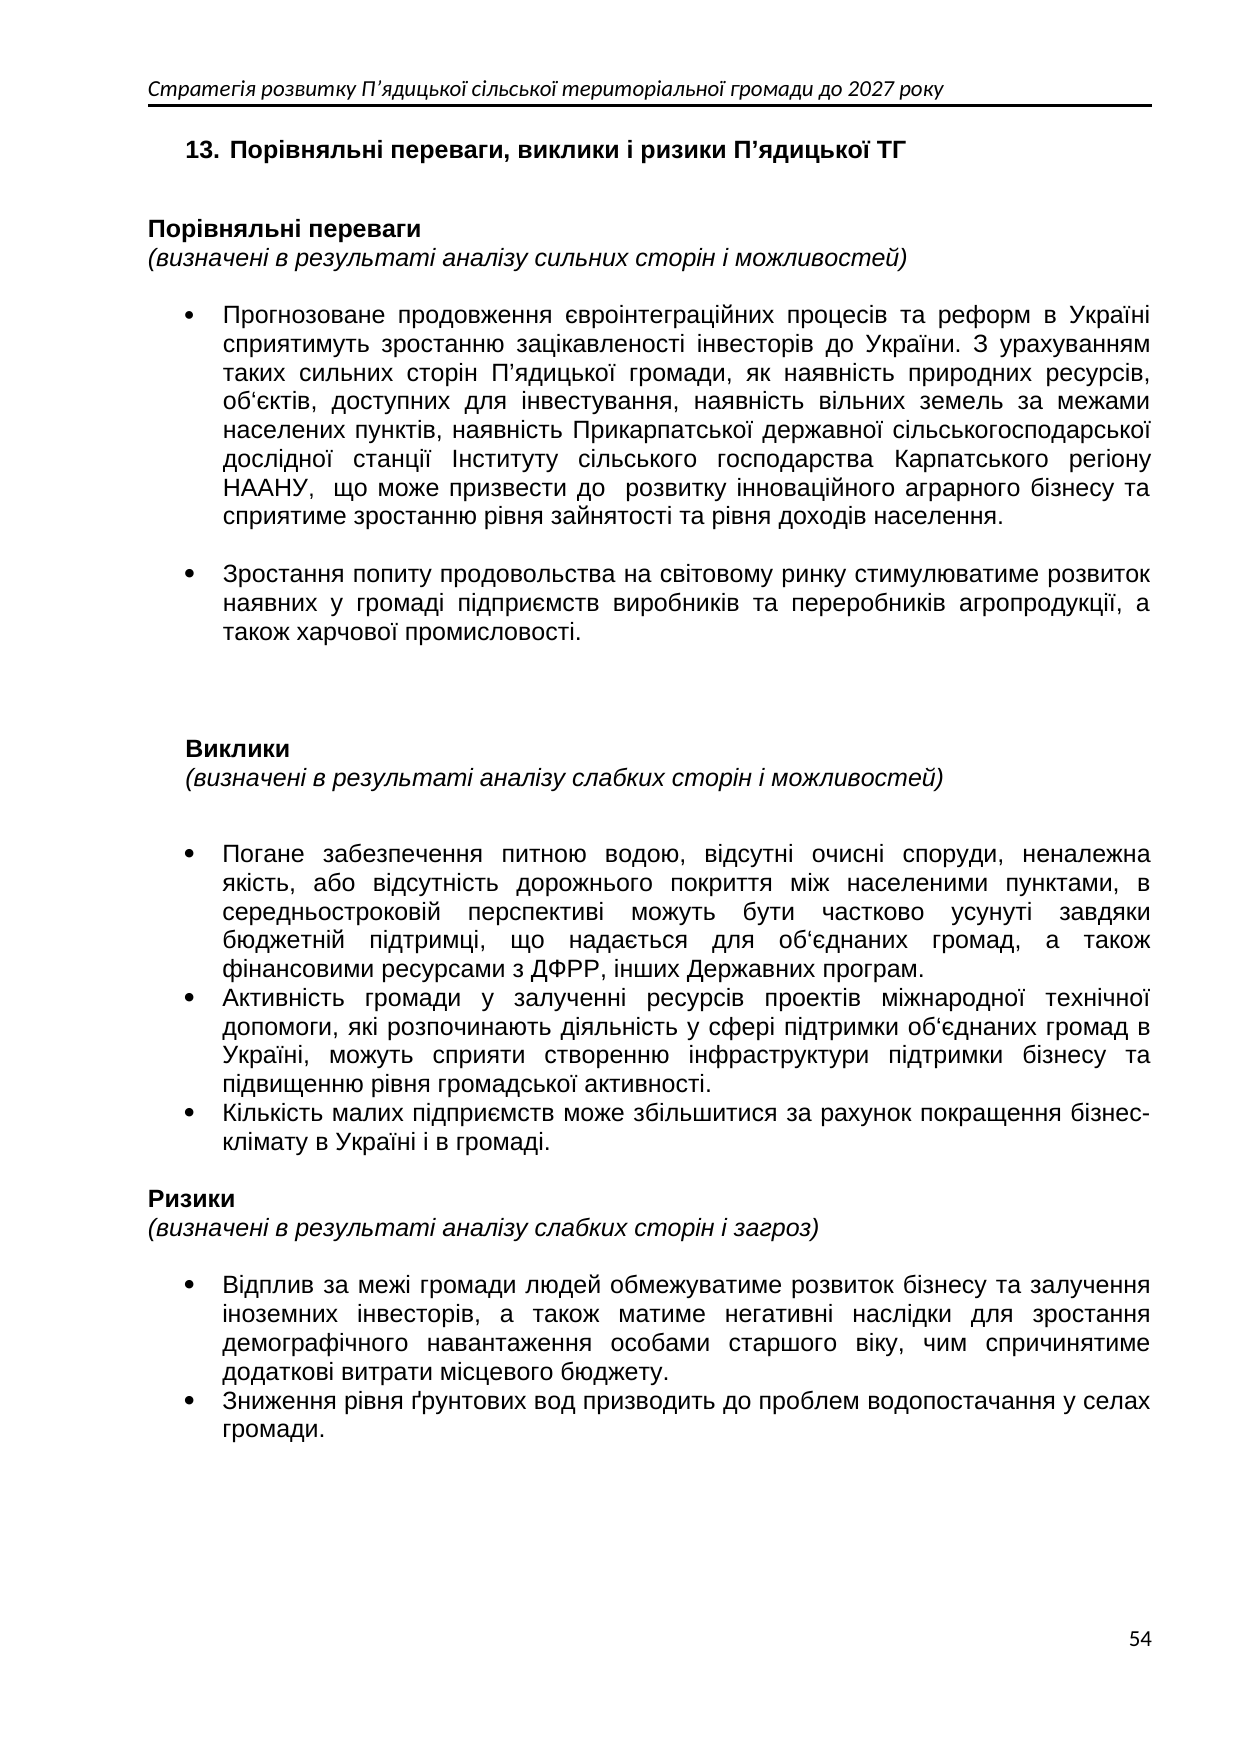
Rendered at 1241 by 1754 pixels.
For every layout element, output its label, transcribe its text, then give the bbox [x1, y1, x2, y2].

list Зниження рівня ґрунтових вод призводить до проблем водопостачання у селах громади. [185, 1386, 1152, 1443]
text Ризики [148, 1184, 1152, 1213]
list Активність громади у залученні ресурсів проектів міжнародної технічної допомоги, які розпочинають діяльність у сфері підтримки об‘єднаних громад в Україні, можуть сприяти створенню інфраструктури підтримки бізнесу та підвищенню рівня громадської активності. [185, 983, 1152, 1098]
text Порівняльні переваги [148, 214, 1152, 243]
list Порівняльні переваги, виклики і ризики П’ядицької ТГ [185, 135, 1152, 164]
list Відплив за межі громади людей обмежуватиме розвиток бізнесу та залучення іноземних інвесторів, а також матиме негативні наслідки для зростання демографічного навантаження особами старшого віку, чим спричинятиме додаткові витрати місцевого бюджету. [185, 1271, 1152, 1386]
list Прогнозоване продовження євроінтеграційних процесів та реформ в Україні сприятимуть зростанню зацікавленості інвесторів до України. З урахуванням таких сильних сторін П’ядицької громади, як наявність природних ресурсів, об‘єктів, доступних для інвестування, наявність вільних земель за межами населених пунктів, наявність Прикарпатської державної сільськогосподарської дослідної станції Інституту сільського господарства Карпатського регіону НААНУ, що може призвести до розвитку інноваційного аграрного бізнесу та сприятиме зростанню рівня зайнятості та рівня доходів населення. [185, 300, 1152, 530]
text (визначені в результаті аналізу сильних сторін і можливостей) [148, 243, 1152, 271]
text (визначені в результаті аналізу слабких сторін і загроз) [148, 1213, 1152, 1242]
list Погане забезпечення питною водою, відсутні очисні споруди, неналежна якість, або відсутність дорожнього покриття між населеними пунктами, в середньостроковій перспективі можуть бути частково усунуті завдяки бюджетній підтримці, що надається для об‘єднаних громад, а також фінансовими ресурсами з ДФРР, інших Державних програм. [185, 839, 1152, 983]
list (визначені в результаті аналізу слабких сторін і можливостей) [185, 762, 1152, 791]
list Кількість малих підприємств може збільшитися за рахунок покращення бізнес-клімату в Україні і в громаді. [185, 1098, 1152, 1156]
list Зростання попиту продовольства на світовому ринку стимулюватиме розвиток наявних у громаді підприємств виробників та переробників агропродукції, а також харчової промисловості. [185, 559, 1152, 645]
list Виклики [185, 734, 1152, 762]
